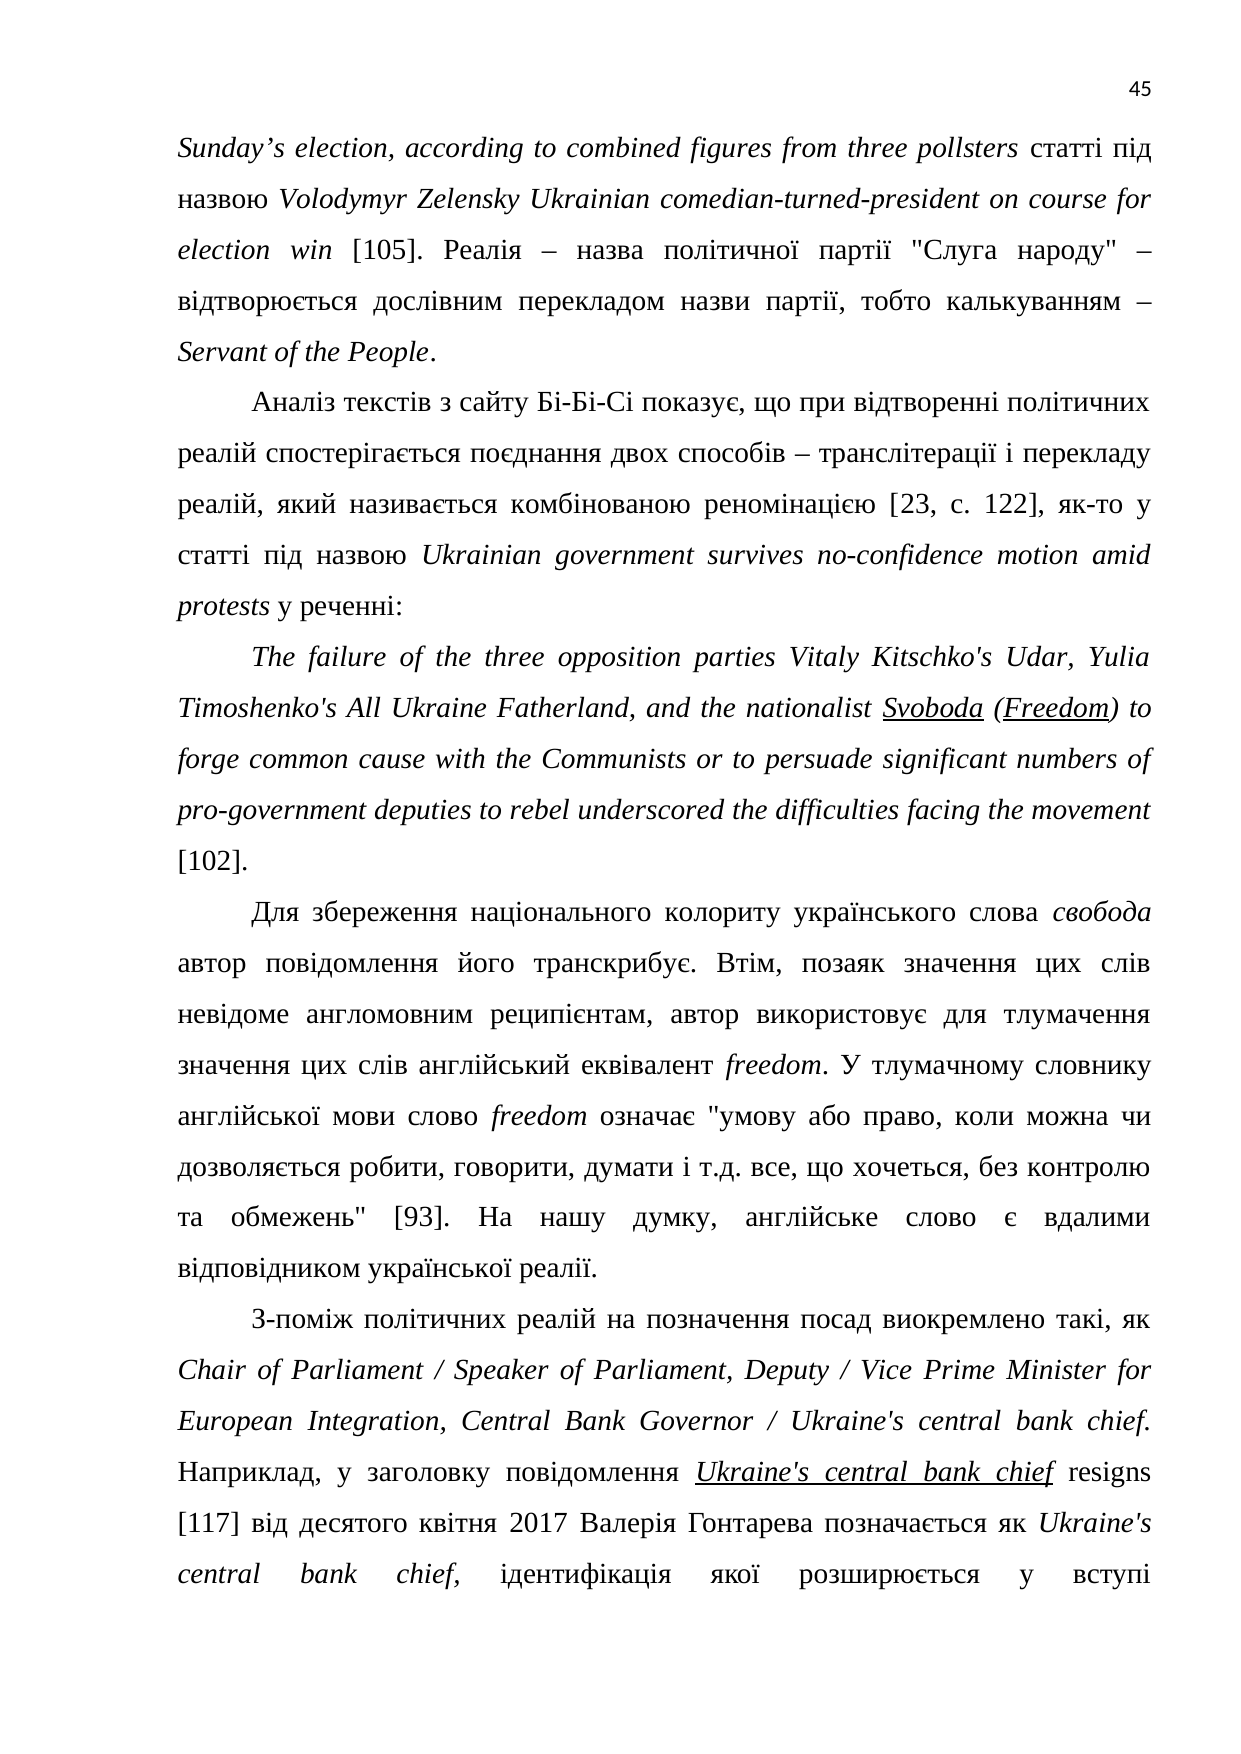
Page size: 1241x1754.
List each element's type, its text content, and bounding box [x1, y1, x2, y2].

text Для збереження національного колориту українського слова свобода автор повідомлення його транскрибує. Втім, позаяк значення цих слів невідоме англомовним реципієнтам, автор використовує для тлумачення значення цих слів англійський еквівалент freedom. У тлумачному словнику англійської мови слово freedom означає "умову або право, коли можна чи дозволяється робити, говорити, думати і т.д. все, що хочеться, без контролю та обмежень" [93]. На нашу думку, англійське слово є вдалими відповідником української реалії. [177, 894, 1152, 1284]
text Аналіз текстів з сайту Бі-Бі-Сі показує, що при відтворенні політичних реалій спостерігається поєднання двох способів – транслітерації і перекладу реалій, який називається комбінованою реномінацією [23, с. 122], як-то у статті під назвою Ukrainian government survives no-confidence motion amid protests у реченні: [177, 384, 1152, 622]
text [177, 130, 1152, 367]
text The failure of the three opposition parties Vitaly Kitschko's Udar, Yulia Timoshenko's All Ukraine Fatherland, and the nationalist Svoboda (Freedom) to forge common cause with the Communists or to persuade significant numbers of pro-government deputies to rebel underscored the difficulties facing the movement [102]. [177, 639, 1152, 877]
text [177, 1301, 1152, 1590]
